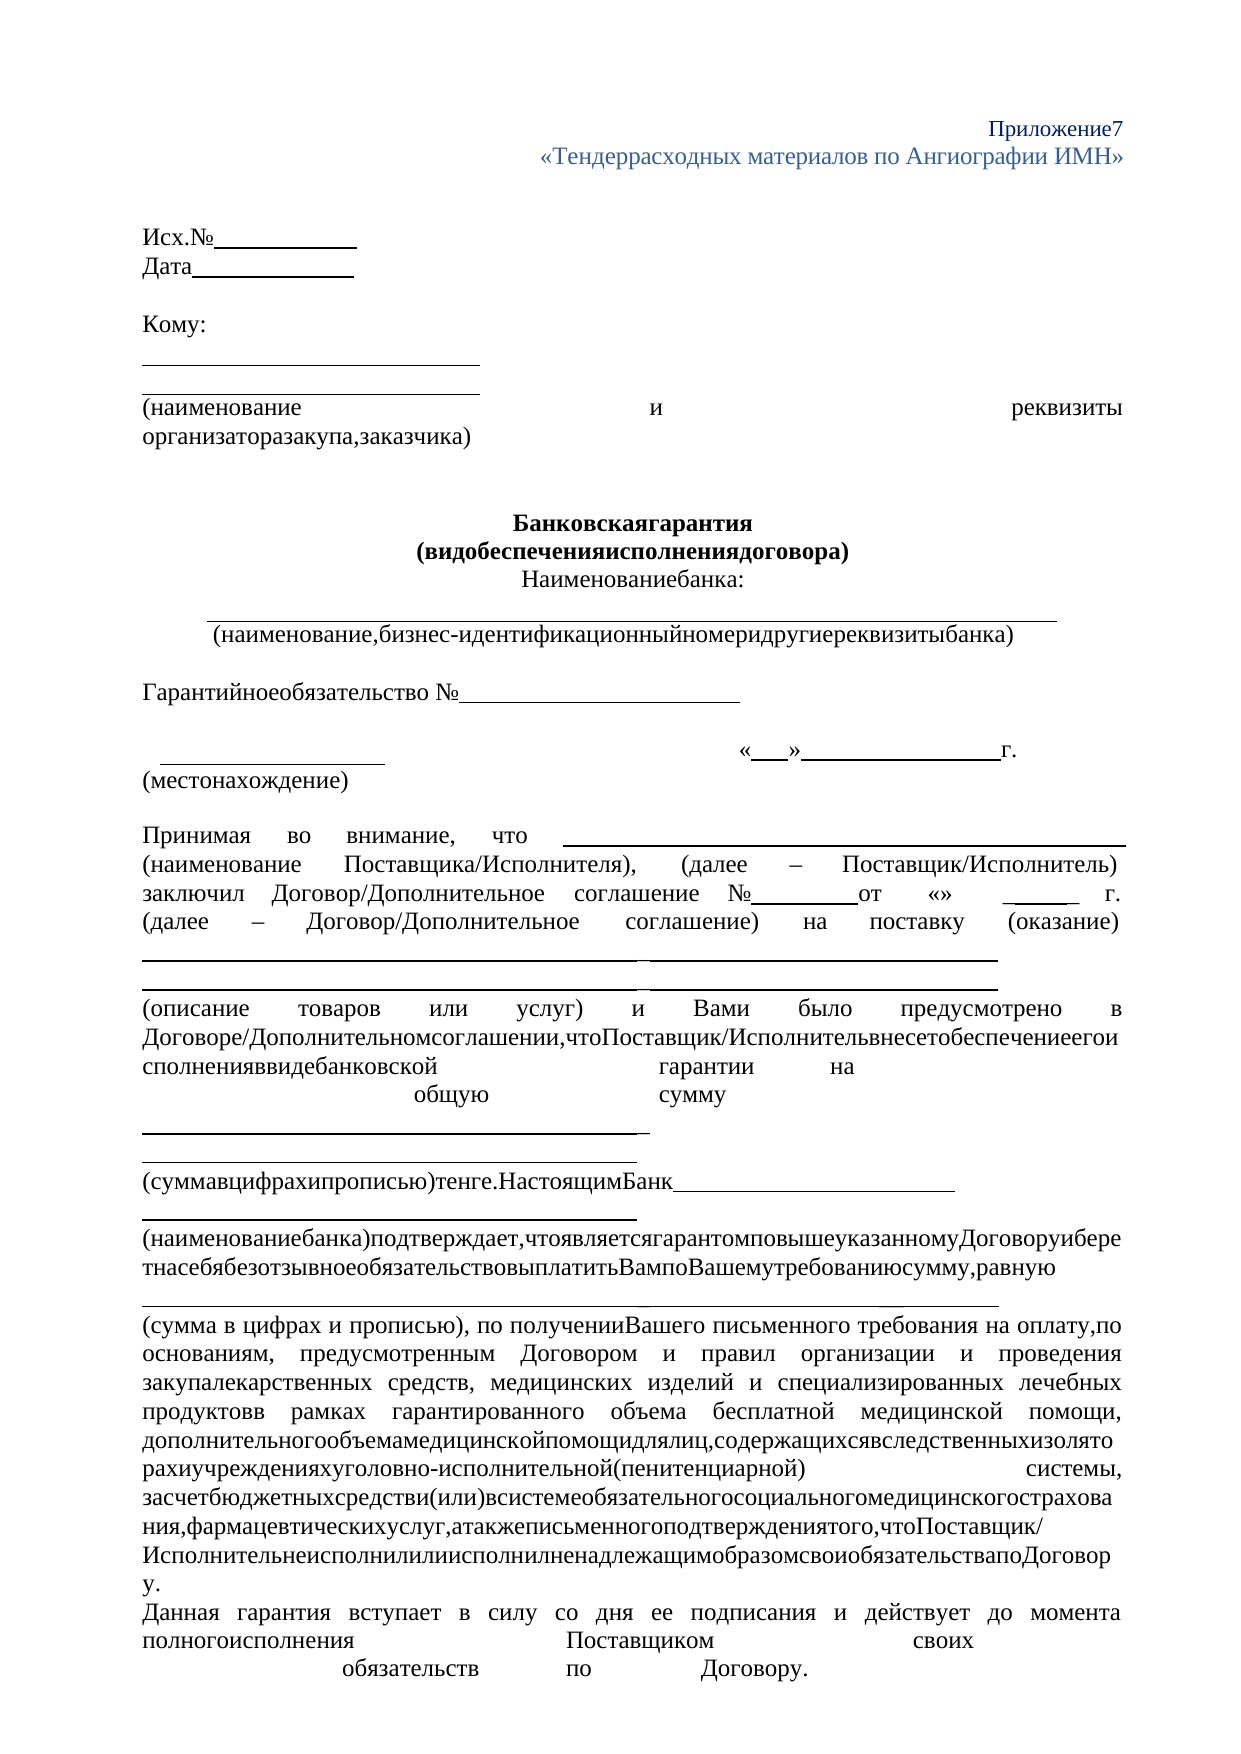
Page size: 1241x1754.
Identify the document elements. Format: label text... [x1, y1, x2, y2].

text (сумма в цифрах и прописью), по полученииВашего письменного требования на оплату,по основаниям, предусмотренным Договором и правил организации и проведения закупалекарственных средств, медицинских изделий и специализированных лечебных продуктовв рамках гарантированного объема бесплатной медицинской помощи, дополнительногообъемамедицинскойпомощидлялиц,содержащихсявследственныхизоляторахиучрежденияхуголовно-исполнительной(пенитенциарной) системы, засчетбюджетныхсредстви(или)всистемеобязательногосоциальногомедицинскогострахования,фармацевтическихуслуг,атакжеписьменногоподтверждениятого,чтоПоставщик/ИсполнительнеисполнилилиисполнилненадлежащимобразомсвоиобязательствапоДоговору. [142, 1310, 1123, 1597]
text (описание товаров или услуг) и Вами было предусмотрено в Договоре/Дополнительномсоглашении,чтоПоставщик/Исполнительвнесетобеспечениеегоисполненияввидебанковской гарантии на общую сумму [142, 993, 1123, 1108]
text организаторазакупа,заказчика) [142, 421, 1157, 450]
text (наименование и реквизиты [142, 387, 1157, 421]
text (местонахождение) [142, 765, 1157, 794]
text _ [142, 936, 1157, 964]
text Наименованиебанка: [113, 565, 1152, 593]
text Банковскаягарантия [113, 508, 1152, 536]
text Дата [142, 251, 1157, 280]
text Гарантийноеобязательство № [142, 677, 1157, 705]
text (далее – Договор/Дополнительное соглашение) на поставку (оказание) [142, 907, 1157, 936]
text Принимая во внимание, что [142, 821, 1157, 849]
text _ __ [142, 1281, 1157, 1309]
text (наименование Поставщика/Исполнителя), (далее – Поставщик/Исполнитель) [142, 849, 1157, 878]
text Исх.№ [142, 222, 1157, 251]
text _ (суммавцифрахипрописью)тенге.НастоящимБанк (наименованиебанка)подтверждает,чтоявляетсягарантомповышеуказанномуДоговоруиберетнасебябезотзывноеобязательствовыплатитьВампоВашемутребованиюсумму,равную [142, 1108, 1123, 1281]
text Кому: [142, 309, 1157, 338]
text (видобеспеченияисполнениядоговора) [113, 537, 1152, 565]
text «Тендеррасходных материалов по Ангиографии ИМН» [110, 141, 1124, 170]
text _ [142, 964, 1157, 993]
text заключил Договор/Дополнительное соглашение № от «» _ _ г. [142, 878, 1157, 907]
text Приложение7 [110, 115, 1123, 141]
text « » г. [739, 734, 1157, 763]
text (наименование,бизнес-идентификационныйномеридругиереквизитыбанка) [213, 617, 1157, 648]
text Данная гарантия вступает в силу со дня ее подписания и действует до момента полногоисполнения Поставщиком своих обязательств по Договору. [142, 1597, 1123, 1682]
